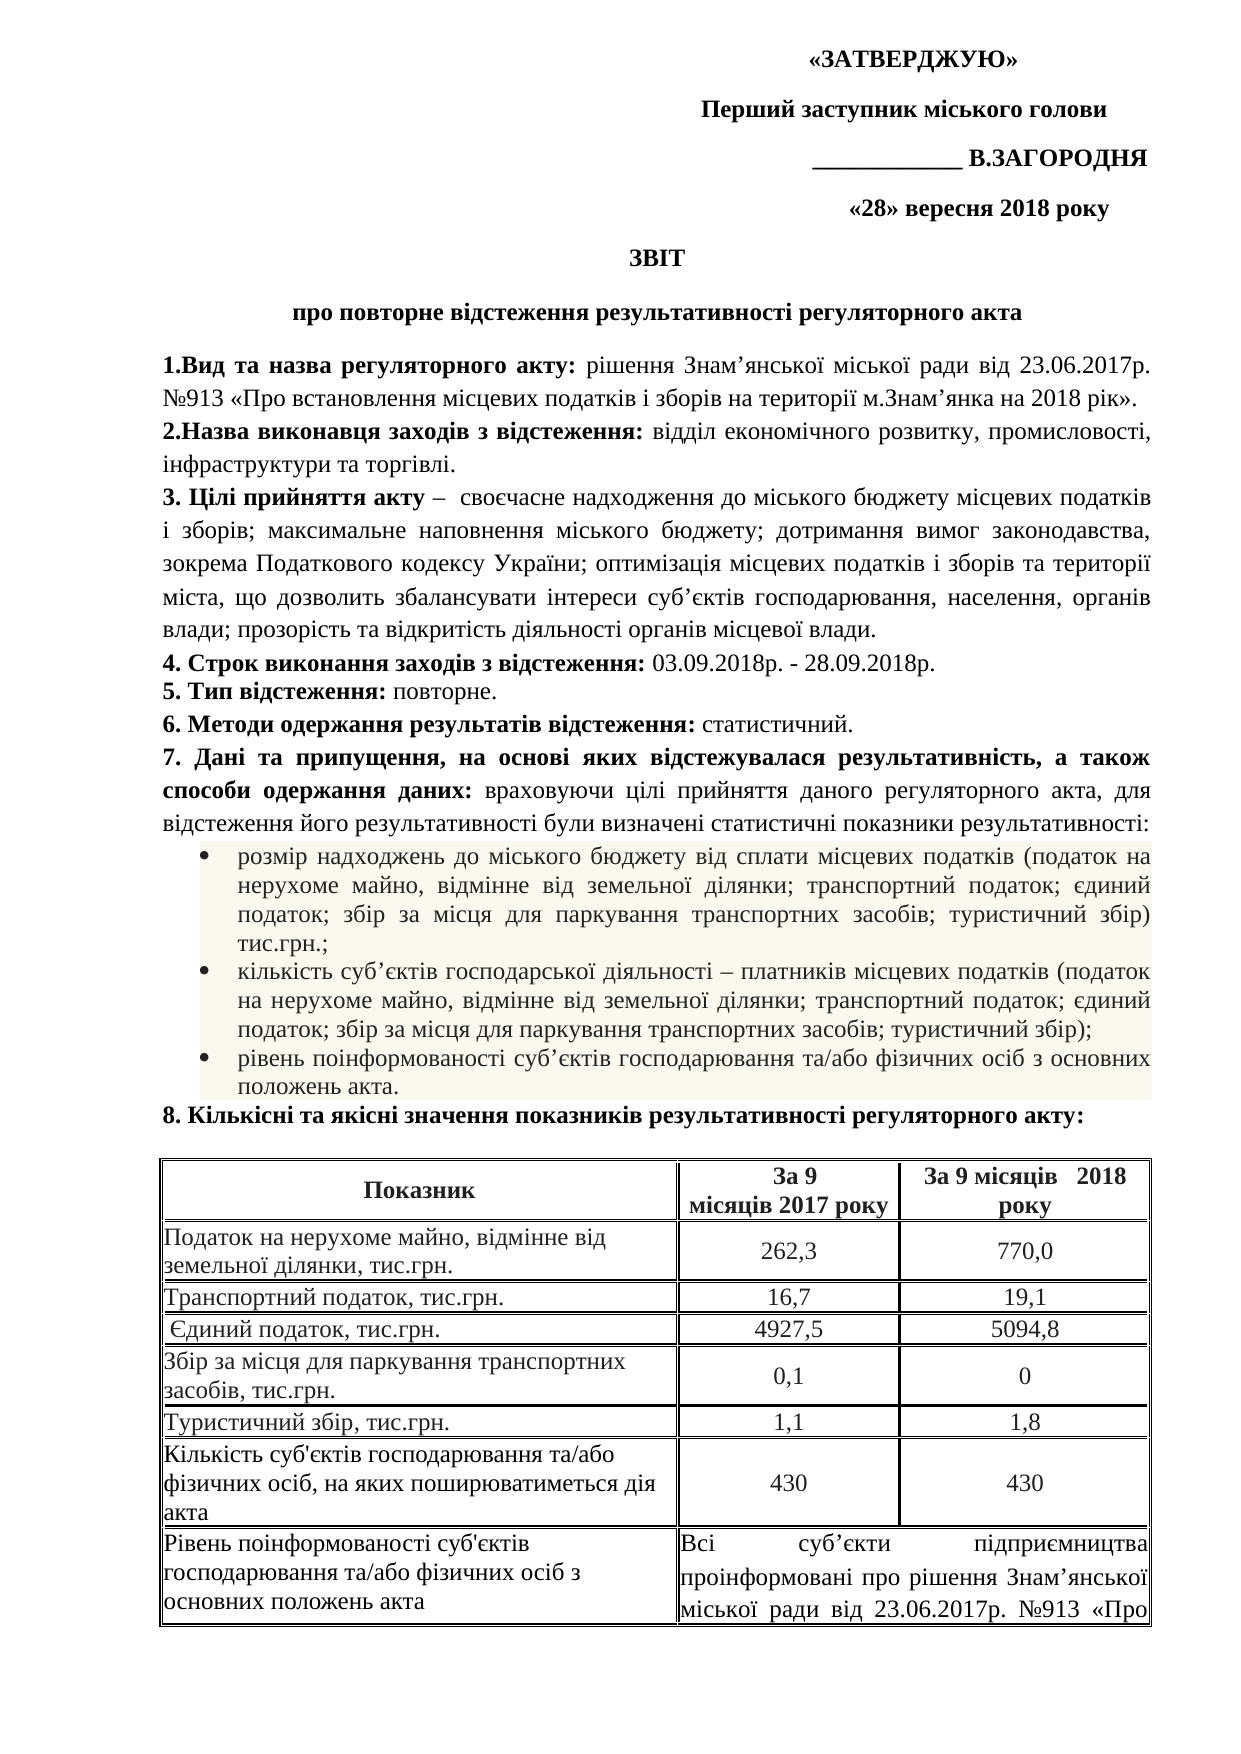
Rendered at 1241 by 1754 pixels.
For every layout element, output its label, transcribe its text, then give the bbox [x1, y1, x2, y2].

table_cell 770,0 [901, 1219, 1149, 1279]
text Перший заступник міського голови [162, 94, 1152, 123]
table_cell Збір за місця для паркування транспортних засобів, тис.грн. [163, 1343, 676, 1404]
text 6. Методи одержання результатів відстеження: статистичний. [162, 709, 1152, 738]
text 1.Вид та назва регуляторного акту: рішення Знам’янської міської ради від 23.06.2017р. №913 «Про встановлення місцевих податків і зборів на території м.Знам’янка на 2018 рік». [162, 350, 1152, 412]
table_cell 19,1 [901, 1279, 1149, 1311]
text ____________ В.ЗАГОРОДНЯ [162, 143, 1152, 172]
table_cell 4927,5 [680, 1315, 898, 1343]
text «ЗАТВЕРДЖУЮ» [162, 44, 1152, 73]
table_cell Кількість суб'єктів господарювання та/або фізичних осіб, на яких поширюватиметься дія акта [161, 1436, 678, 1525]
text ЗВІТ [162, 243, 1152, 271]
table_cell 430 [680, 1439, 898, 1525]
text «28» вересня 2018 року [162, 193, 1152, 222]
table_cell 1,1 [680, 1407, 898, 1436]
table_cell Транспортний податок, тис.грн. [163, 1279, 676, 1311]
text 7. Дані та припущення, на основі яких відстежувалася результативність, а також способи одержання даних: враховуючи цілі прийняття даного регуляторного акта, для відстеження його результативності були визначені статистичні показники результативності: [162, 742, 1152, 837]
table_header За 9 місяців 2018 року [899, 1161, 1149, 1218]
list кількість суб’єктів господарської діяльності – платників місцевих податків (податок на нерухоме майно, відмінне від земельної ділянки; транспортний податок; єдиний податок; збір за місця для паркування транспортних засобів; туристичний збір); [200, 956, 1152, 1043]
text 3. Цілі прийняття акту – своєчасне надходження до міського бюджету місцевих податків і зборів; максимальне наповнення міського бюджету; дотримання вимог законодавства, зокрема Податкового кодексу України; оптимізація місцевих податків і зборів та території міста, що дозволить збалансувати інтереси суб’єктів господарювання, населення, органів влади; прозорість та відкритість діяльності органів місцевої влади. [162, 482, 1152, 643]
table_cell 5094,8 [901, 1311, 1149, 1343]
table_cell Податок на нерухоме майно, відмінне від земельної ділянки, тис.грн. [163, 1219, 676, 1279]
text 5. Тип відстеження: повторне. [162, 676, 1152, 705]
text 8. Кількісні та якісні значення показників результативності регуляторного акту: [162, 1100, 1152, 1129]
text про повторне відстеження результативності регуляторного акта [162, 297, 1152, 325]
table_header Показник [161, 1159, 678, 1218]
table_cell 430 [899, 1436, 1150, 1525]
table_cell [680, 1525, 1149, 1623]
table_cell 1,8 [901, 1404, 1149, 1436]
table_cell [163, 1525, 678, 1623]
table_cell Єдиний податок, тис.грн. [163, 1311, 676, 1343]
text 2.Назва виконавця заходів з відстеження: відділ економічного розвитку, промисловості, інфраструктури та торгівлі. [162, 416, 1152, 478]
table_header За 9 місяців 2017 року [678, 1161, 899, 1218]
table_cell 262,3 [680, 1222, 898, 1279]
table_cell 16,7 [680, 1283, 898, 1311]
text 4. Строк виконання заходів з відстеження: 03.09.2018р. - 28.09.2018р. [162, 648, 1152, 676]
list рівень поінформованості суб’єктів господарювання та/або фізичних осіб з основних положень акта. [200, 1043, 1152, 1100]
table_cell 0 [901, 1343, 1149, 1404]
table_cell Туристичний збір, тис.грн. [163, 1404, 676, 1436]
table_cell 0,1 [680, 1347, 898, 1404]
list розмір надходжень до міського бюджету від сплати місцевих податків (податок на нерухоме майно, відмінне від земельної ділянки; транспортний податок; єдиний податок; збір за місця для паркування транспортних засобів; туристичний збір) тис.грн.; [200, 841, 1152, 956]
